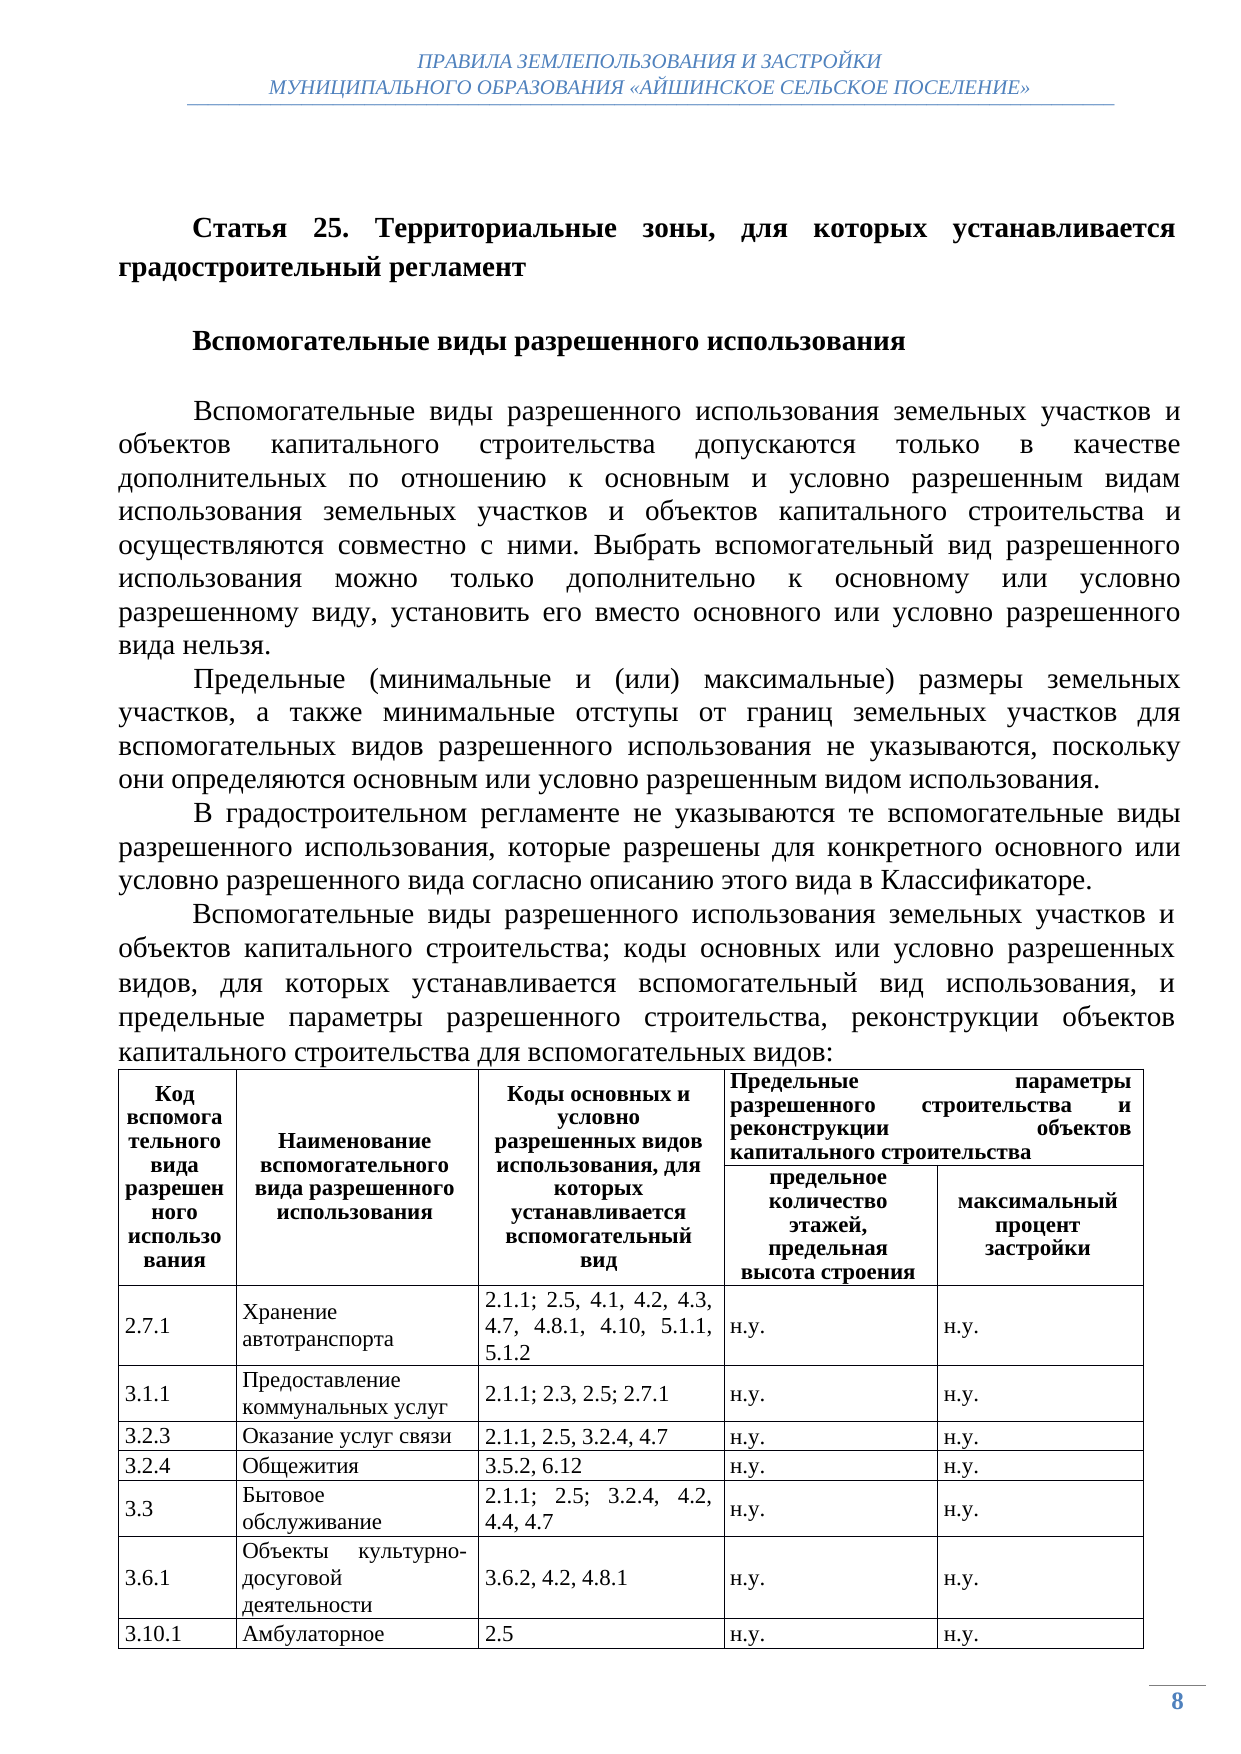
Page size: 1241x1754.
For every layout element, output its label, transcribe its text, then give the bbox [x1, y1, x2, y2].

table_cell 3.6.2, 4.2, 4.8.1 [479, 1537, 724, 1618]
table_cell Предоставление коммунальных услуг [237, 1366, 478, 1421]
table_cell Оказание услуг связи [237, 1422, 478, 1450]
table_cell н.у. [725, 1619, 937, 1648]
table_cell 2.1.1; 2.5, 4.1, 4.2, 4.3, 4.7, 4.8.1, 4.10, 5.1.1, 5.1.2 [479, 1286, 724, 1365]
table_cell 3.1.1 [119, 1366, 236, 1421]
text В градостроительном регламенте не указываются те вспомогательные виды разрешенного использования, которые разрешены для конкретного основного или условно разрешенного вида согласно описанию этого вида в Классификаторе. [118, 795, 1181, 896]
text Вспомогательные виды разрешенного использования [118, 323, 1176, 357]
text Вспомогательные виды разрешенного использования земельных участков и объектов капитального строительства допускаются только в качестве дополнительных по отношению к основным и условно разрешенным видам использования земельных участков и объектов капитального строительства и осуществляются совместно с ними. Выбрать вспомогательный вид разрешенного использования можно только дополнительно к основному или условно разрешенному виду, установить его вместо основного или условно разрешенного вида нельзя. [118, 393, 1181, 661]
table_header Предельные параметры разрешенного строительства и реконструкции объектов капитального строительства [725, 1070, 1143, 1165]
table_cell Бытовое обслуживание [237, 1481, 478, 1536]
table_cell 3.2.4 [119, 1451, 236, 1480]
table_cell н.у. [938, 1619, 1143, 1648]
table_cell н.у. [725, 1537, 937, 1618]
table_cell н.у. [725, 1422, 937, 1450]
table_cell максимальный процент застройки [938, 1166, 1143, 1285]
table_cell 3.3 [119, 1481, 236, 1536]
table_cell 3.6.1 [119, 1537, 236, 1618]
table_header Код вспомогательного вида разрешенного использования [119, 1070, 236, 1285]
table_cell н.у. [938, 1286, 1143, 1365]
table_cell Хранение автотранспорта [237, 1286, 478, 1365]
table_cell предельное количество этажей, предельная высота строения [725, 1166, 937, 1285]
table_cell н.у. [725, 1366, 937, 1421]
table_header Коды основных и условно разрешенных видов использования, для которых устанавливается вспомогательный вид [479, 1070, 724, 1285]
table_cell н.у. [725, 1451, 937, 1480]
table_cell н.у. [938, 1537, 1143, 1618]
table_cell 2.1.1, 2.5, 3.2.4, 4.7 [479, 1422, 724, 1450]
table_header Наименование вспомогательного вида разрешенного использования [237, 1070, 478, 1285]
table_cell 2.5 [479, 1619, 724, 1648]
table_cell н.у. [725, 1286, 937, 1365]
table_cell 3.5.2, 6.12 [479, 1451, 724, 1480]
table_cell Амбулаторное ветеринарное обслуживание [237, 1619, 478, 1648]
table_cell 2.1.1; 2.3, 2.5; 2.7.1 [479, 1366, 724, 1421]
text Предельные (минимальные и (или) максимальные) размеры земельных участков, а также минимальные отступы от границ земельных участков для вспомогательных видов разрешенного использования не указываются, поскольку они определяются основным или условно разрешенным видом использования. [118, 661, 1181, 795]
table_cell 3.2.3 [119, 1422, 236, 1450]
table_cell н.у. [938, 1481, 1143, 1536]
table_cell 2.1.1; 2.5; 3.2.4, 4.2, 4.4, 4.7 [479, 1481, 724, 1536]
table_cell н.у. [938, 1366, 1143, 1421]
table_cell Объекты культурно-досуговой деятельности [237, 1537, 478, 1618]
table_cell Общежития [237, 1451, 478, 1480]
table_cell н.у. [938, 1422, 1143, 1450]
table_cell 2.7.1 [119, 1286, 236, 1365]
text Вспомогательные виды разрешенного использования земельных участков и объектов капитального строительства; коды основных или условно разрешенных видов, для которых устанавливается вспомогательный вид использования, и предельные параметры разрешенного строительства, реконструкции объектов капитального строительства для вспомогательных видов: [118, 896, 1176, 1067]
table_cell 3.10.1 [119, 1619, 236, 1648]
table_cell н.у. [725, 1481, 937, 1536]
table_cell н.у. [938, 1451, 1143, 1480]
subtitle Статья 25. Территориальные зоны, для которых устанавливается градостроительный регламент [118, 210, 1176, 282]
